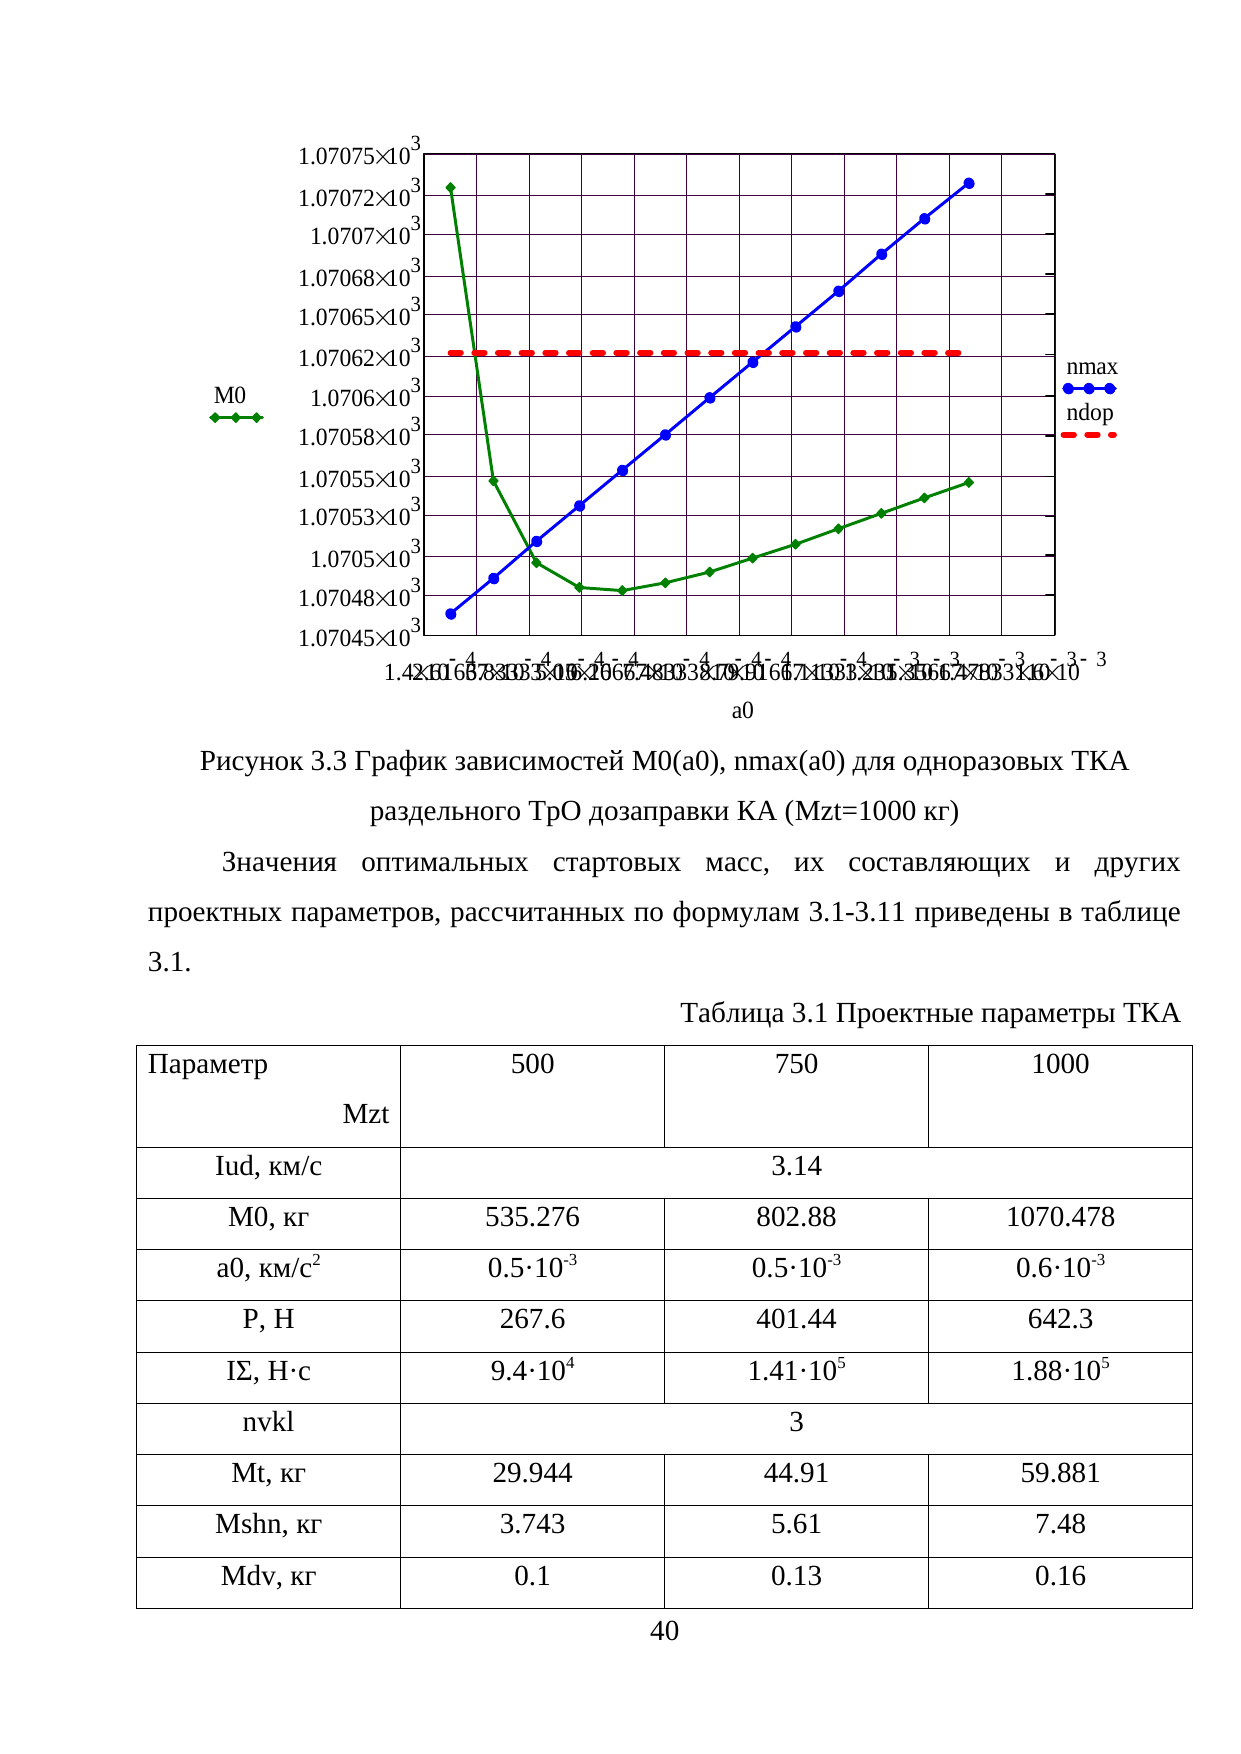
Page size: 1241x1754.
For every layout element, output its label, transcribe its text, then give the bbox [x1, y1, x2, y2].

table_cell Iud, км/с [137, 1148, 400, 1198]
table_cell 0.13 [665, 1558, 928, 1608]
table_cell 1.88·105 [929, 1353, 1192, 1403]
table_header 750 [665, 1046, 928, 1147]
table_cell 59.881 [929, 1455, 1192, 1505]
table_cell Mshn, кг [137, 1506, 400, 1557]
table_cell 1.41·105 [665, 1353, 928, 1403]
table_cell 0.5·10-3 [665, 1250, 928, 1300]
table_header 1000 [929, 1046, 1192, 1147]
text Таблица 3.1 Проектные параметры ТКА [148, 995, 1181, 1028]
table_cell P, Н [137, 1301, 400, 1352]
table_cell 0.16 [929, 1558, 1192, 1608]
table_cell 44.91 [665, 1455, 928, 1505]
table_cell Mt, кг [137, 1455, 400, 1505]
table_cell 29.944 [401, 1455, 664, 1505]
table_cell 7.48 [929, 1506, 1192, 1557]
table_cell 3.14 [401, 1148, 1192, 1198]
table_cell 3 [401, 1404, 1192, 1454]
table_cell 5.61 [665, 1506, 928, 1557]
table_cell M0, кг [137, 1199, 400, 1249]
table_cell IΣ, Н·с [137, 1353, 400, 1403]
text Рисунок 3.3 График зависимостей M0(a0), nmax(a0) для одноразовых ТКА раздельного ТрО дозаправки КА (Mzt=1000 кг) [148, 743, 1181, 827]
table_header 500 [401, 1046, 664, 1147]
table_cell 642.3 [929, 1301, 1192, 1352]
table_header Параметр Mzt [137, 1046, 400, 1147]
table_cell 0.1 [401, 1558, 664, 1608]
table_cell a0, км/с2 [137, 1250, 400, 1300]
table_cell 3.743 [401, 1506, 664, 1557]
table_cell 535.276 [401, 1199, 664, 1249]
table_cell Mdv, кг [137, 1558, 400, 1608]
table_cell 0.6·10-3 [929, 1250, 1192, 1300]
table_cell 802.88 [665, 1199, 928, 1249]
text Значения оптимальных стартовых масс, их составляющих и других проектных параметров, рассчитанных по формулам 3.1-3.11 приведены в таблице 3.1. [148, 844, 1181, 978]
table_cell 401.44 [665, 1301, 928, 1352]
table_cell 1070.478 [929, 1199, 1192, 1249]
table_cell nvkl [137, 1404, 400, 1454]
table_cell 0.5·10-3 [401, 1250, 664, 1300]
table_cell 267.6 [401, 1301, 664, 1352]
table_cell 9.4·104 [401, 1353, 664, 1403]
